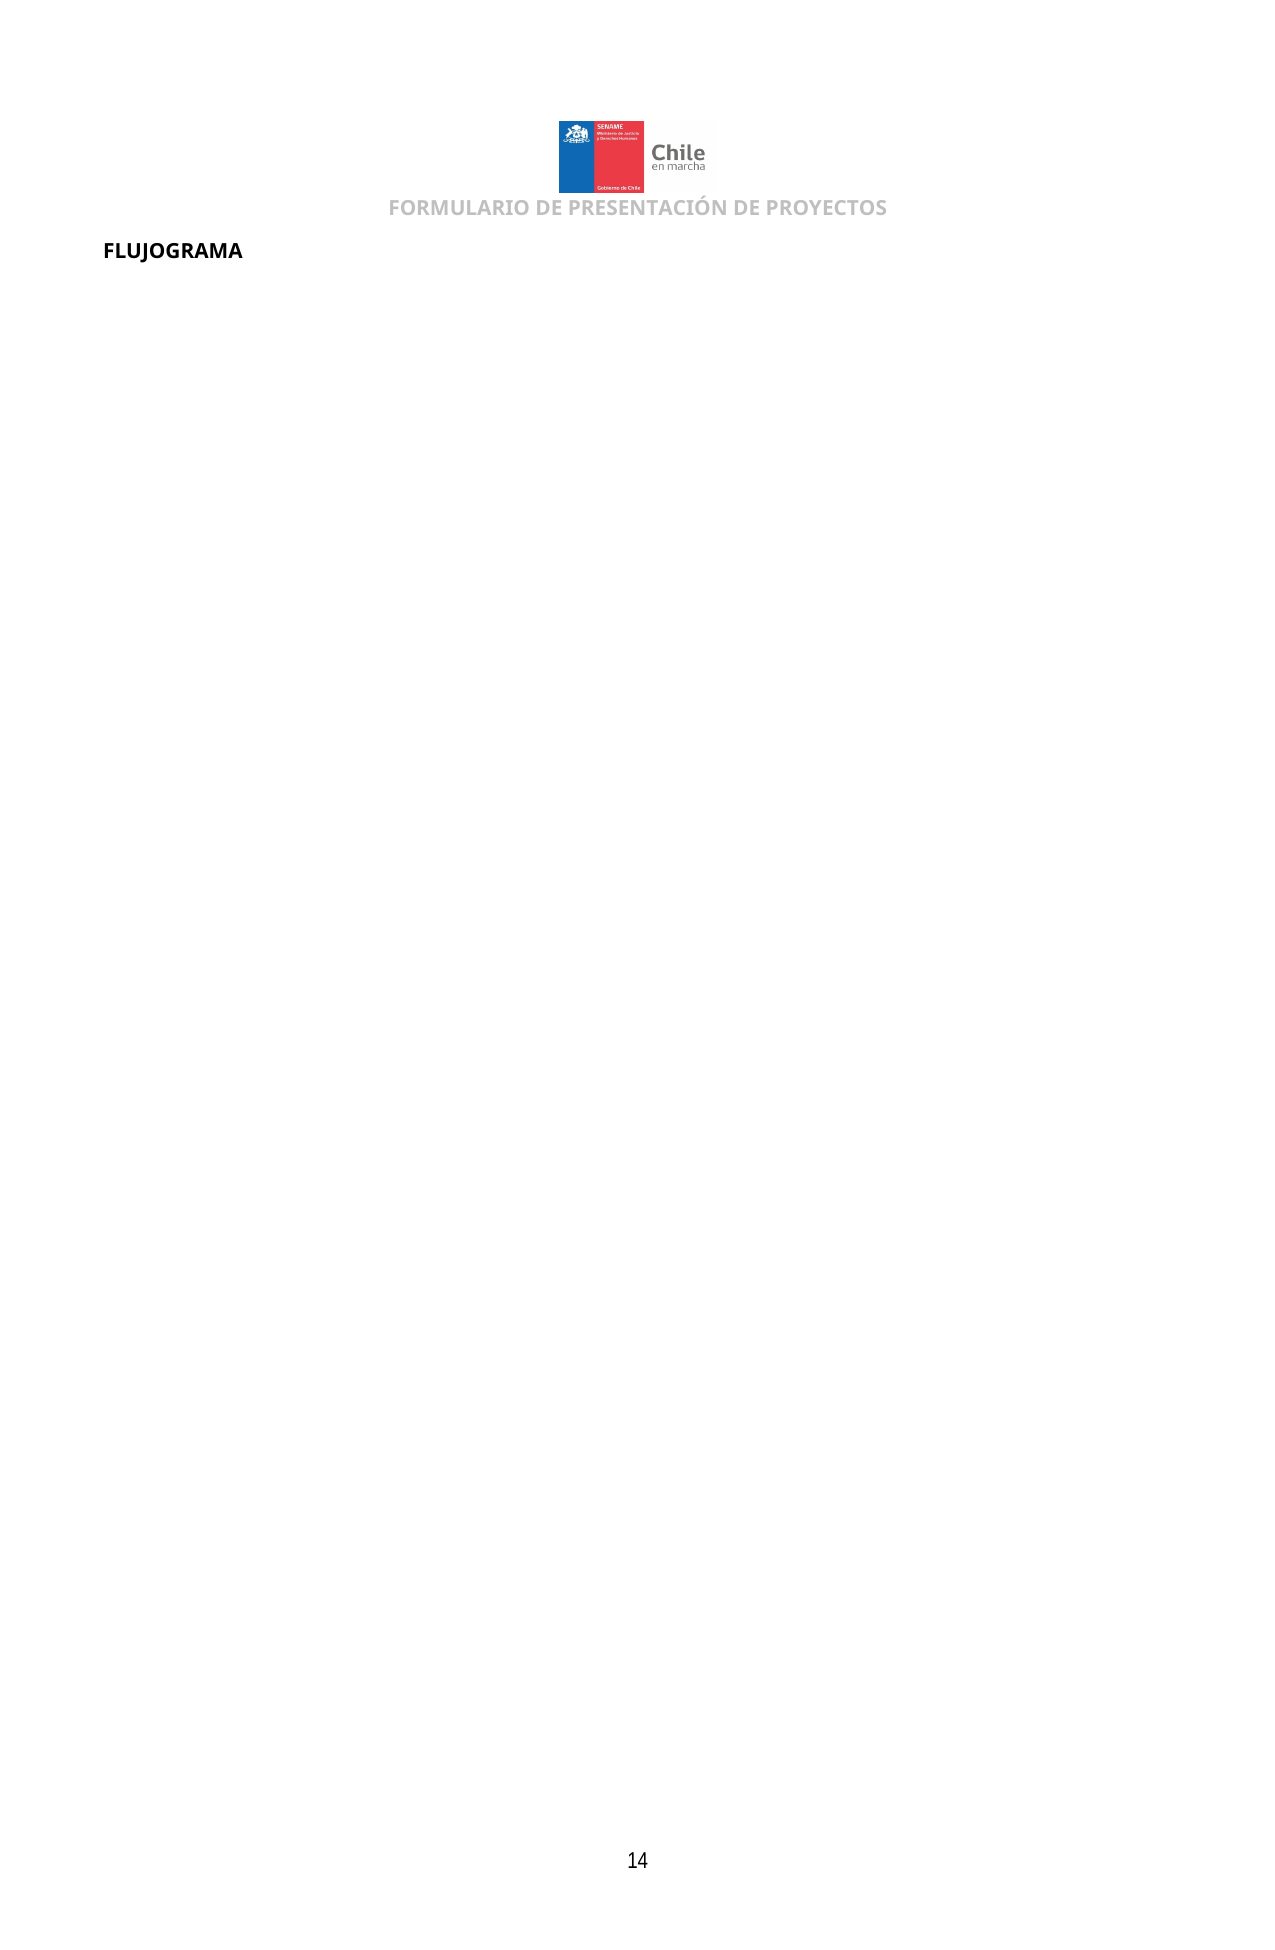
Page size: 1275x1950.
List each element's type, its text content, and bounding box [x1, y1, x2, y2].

picture [559, 121, 716, 193]
text FLUJOGRAMA [103, 236, 1157, 265]
